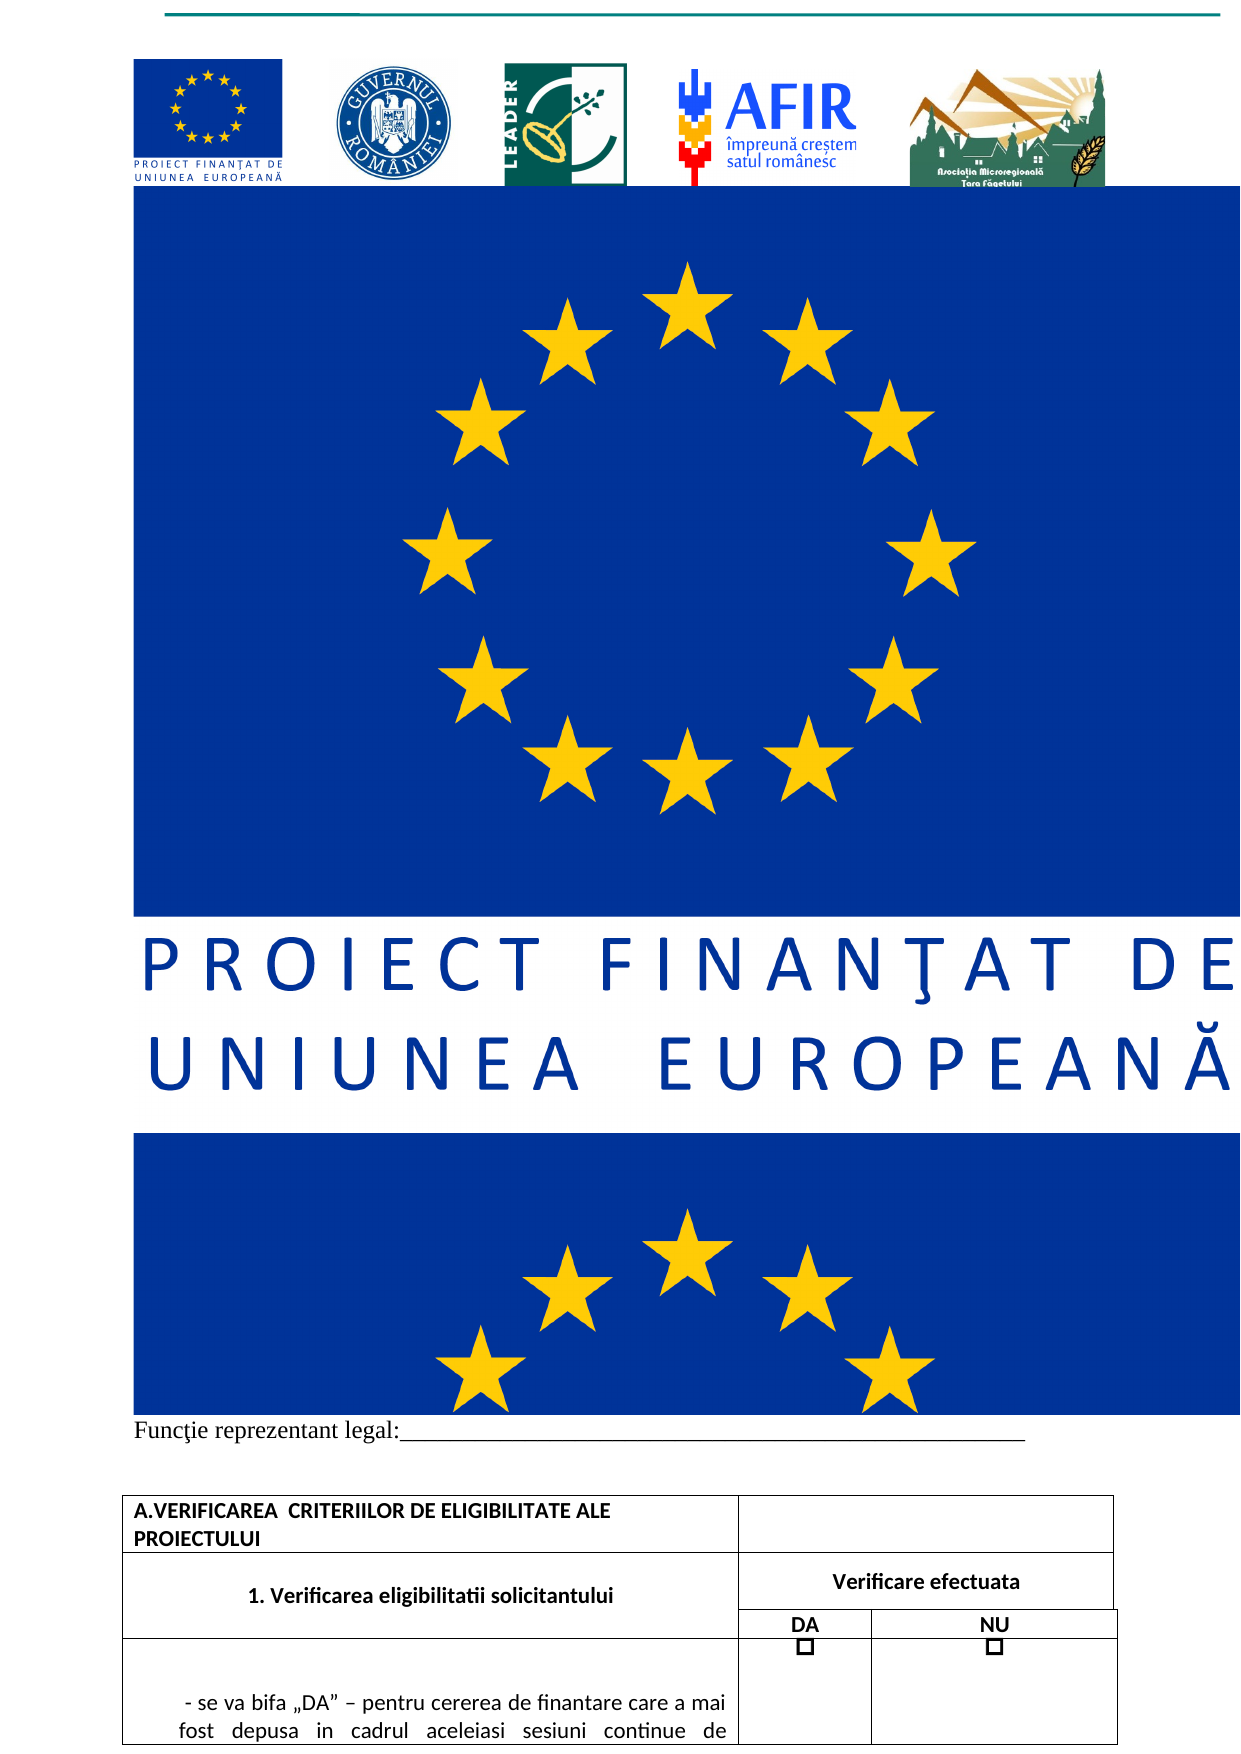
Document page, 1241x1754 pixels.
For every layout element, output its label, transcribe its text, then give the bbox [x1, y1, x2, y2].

table_cell NU [872, 1610, 1117, 1638]
table_header [739, 1496, 1113, 1552]
table_cell Cererea de Finanţare se află în sistem (solicitantul a mai depus aceeaşi cerere de finanţare în cadrul aceleiaşi sesiuni continue si nu a retras solicitarea)? Verificarea se face in Registrul de intrari la GAL - se va bifa „NU” - pentru cerere de finanțare noua – CF nu figurează cu statut completat în Registrul de intrari iar conditia de eligibilitate este indeplinita. - se va bifa „DA” – pentru cererea de finantare care a mai fost depusa in cadrul aceleiasi sesiuni continue de depunere si nu are cerere de retragere si se declara astfel neeligibila. [123, 1639, 738, 1744]
picture [133, 58, 1241, 1415]
text Funcţie reprezentant legal:__________________________________________________ [133, 1415, 1107, 1444]
table_cell 1. Verificarea eligibilitatii solicitantului [123, 1553, 738, 1638]
table_header A.VERIFICAREA CRITERIILOR DE ELIGIBILITATE ALE PROIECTULUI [123, 1496, 738, 1552]
table_cell [739, 1639, 871, 1744]
table_cell [872, 1639, 1117, 1744]
table_cell Verificare efectuata [739, 1553, 1113, 1609]
table_cell DA [739, 1610, 871, 1638]
